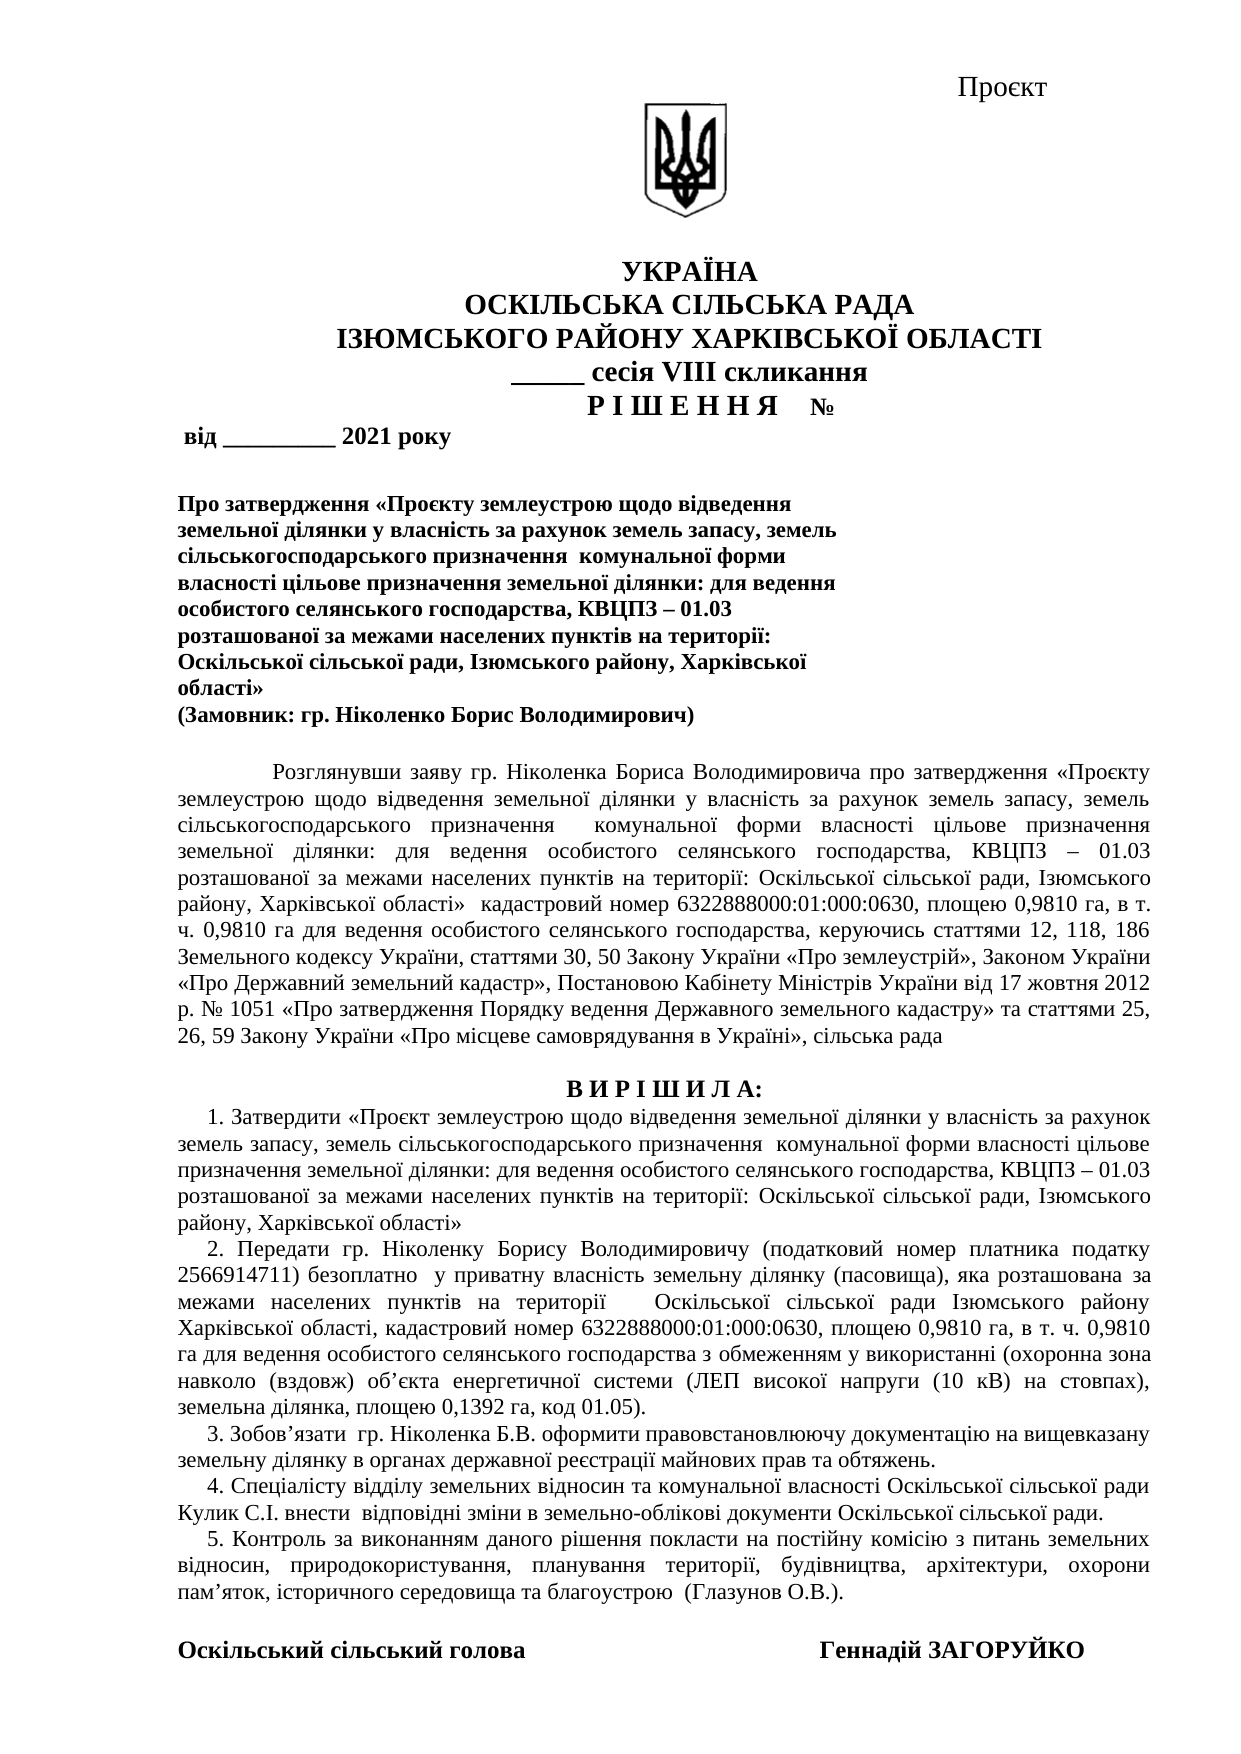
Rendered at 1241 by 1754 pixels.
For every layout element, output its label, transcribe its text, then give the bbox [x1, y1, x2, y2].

text _____ сесія VIII скликання [227, 354, 1152, 388]
text (Замовник: гр. Ніколенко Борис Володимирович) [177, 701, 871, 727]
text 4. Спеціалісту відділу земельних відносин та комунальної власності Оскільської сільської ради Кулик С.І. внести відповідні зміни в земельно-облікові документи Оскільської сільської ради. [177, 1472, 1152, 1525]
text В И Р І Ш И Л А: [177, 1074, 1152, 1103]
picture [607, 102, 772, 254]
text 3. Зобов’язати гр. Ніколенка Б.В. оформити правовстановлюючу документацію на вищевказану земельну ділянку в органах державної реєстрації майнових прав та обтяжень. [177, 1419, 1152, 1472]
text ІЗЮМСЬКОГО РАЙОНУ ХАРКІВСЬКОЇ ОБЛАСТІ [227, 321, 1152, 354]
text Розглянувши заяву гр. Ніколенка Бориса Володимировича про затвердження «Проєкту землеустрою щодо відведення земельної ділянки у власність за рахунок земель запасу, земель сільськогосподарського призначення комунальної форми власності цільове призначення земельної ділянки: для ведення особистого селянського господарства, КВЦПЗ – 01.03 розташованої за межами населених пунктів на території: Оскільської сільської ради, Ізюмського району, Харківської області» кадастровий номер 6322888000:01:000:0630, площею 0,9810 га, в т. ч. 0,9810 га для ведення особистого селянського господарства, керуючись статтями 12, 118, 186 Земельного кодексу України, статтями 30, 50 Закону України «Про землеустрій», Законом України «Про Державний земельний кадастр», Постановою Кабінету Міністрів України від 17 жовтня 2012 р. № 1051 «Про затвердження Порядку ведення Державного земельного кадастру» та статтями 25, 26, 59 Закону України «Про місцеве самоврядування в Україні», сільська рада [177, 758, 1152, 1048]
text 1. Затвердити «Проєкт землеустрою щодо відведення земельної ділянки у власність за рахунок земель запасу, земель сільськогосподарського призначення комунальної форми власності цільове призначення земельної ділянки: для ведення особистого селянського господарства, КВЦПЗ – 01.03 розташованої за межами населених пунктів на території: Оскільської сільської ради, Ізюмського району, Харківської області» [177, 1103, 1152, 1235]
text 2. Передати гр. Ніколенку Борису Володимировичу (податковий номер платника податку 2566914711) безоплатно у приватну власність земельну ділянку (пасовища), яка розташована за межами населених пунктів на території Оскільської сільської ради Ізюмського району Харківської області, кадастровий номер 6322888000:01:000:0630, площею 0,9810 га, в т. ч. 0,9810 га для ведення особистого селянського господарства з обмеженням у використанні (охоронна зона навколо (вздовж) об’єкта енергетичної системи (ЛЕП високої напруги (10 кВ) на стовпах), земельна ділянка, площею 0,1392 га, код 01.05). [177, 1235, 1152, 1419]
text Проєкт [177, 69, 1152, 102]
text Про затвердження «Проєкту землеустрою щодо відведення земельної ділянки у власність за рахунок земель запасу, земель сільськогосподарського призначення комунальної форми власності цільове призначення земельної ділянки: для ведення особистого селянського господарства, КВЦПЗ – 01.03 розташованої за межами населених пунктів на території: [177, 490, 871, 648]
text УКРАЇНА [227, 254, 1152, 287]
text ОСКІЛЬСЬКА СІЛЬСЬКА РАДА [227, 287, 1152, 321]
text Р І Ш Е Н Н Я № [177, 388, 1152, 421]
text від _________ 2021 року [177, 421, 1152, 450]
text 5. Контроль за виконанням даного рішення покласти на постійну комісію з питань земельних відносин, природокористування, планування території, будівництва, архітектури, охорони пам’яток, історичного середовища та благоустрою (Глазунов О.В.). [177, 1525, 1152, 1604]
text Оскільський сільський голова Геннадій ЗАГОРУЙКО [177, 1635, 1152, 1664]
text Оскільської сільської ради, Ізюмського району, Харківської області» [177, 648, 871, 701]
